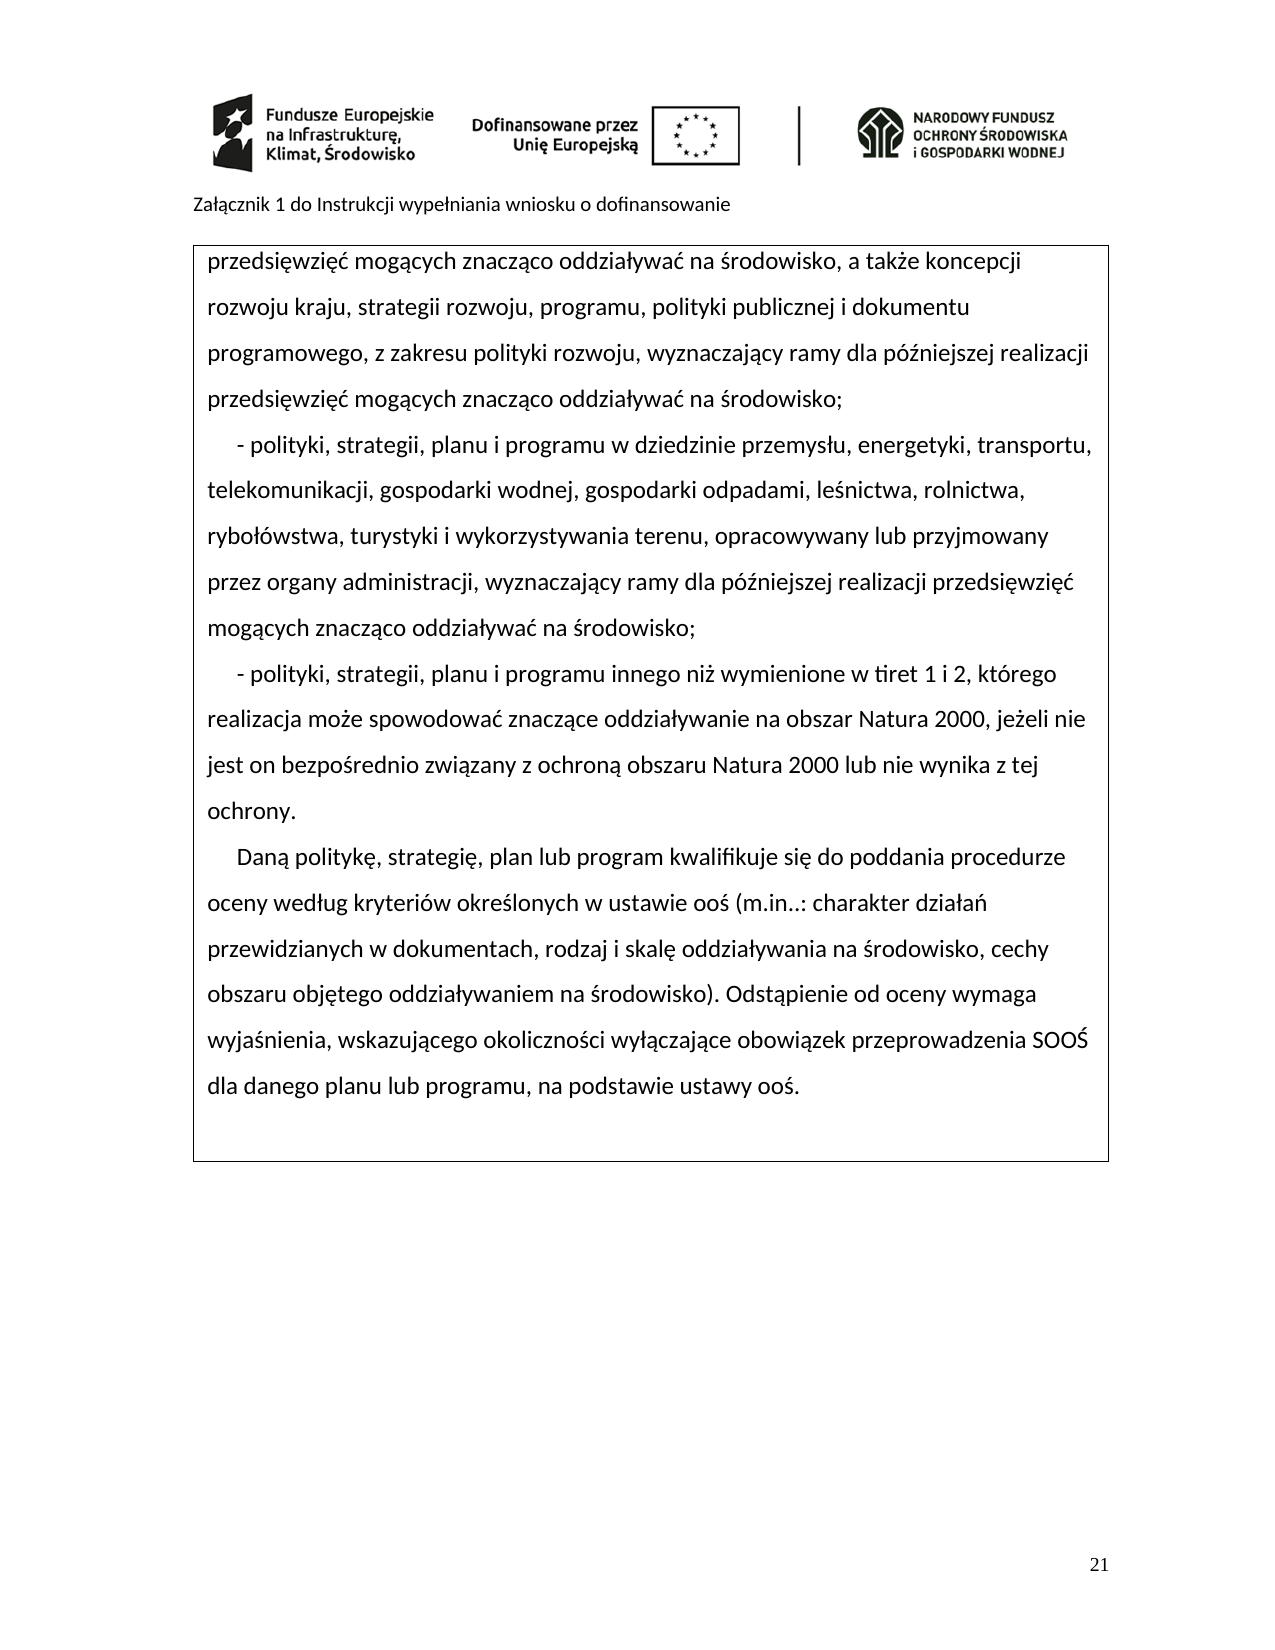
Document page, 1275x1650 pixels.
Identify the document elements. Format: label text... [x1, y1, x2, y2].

picture [193, 73, 1110, 192]
